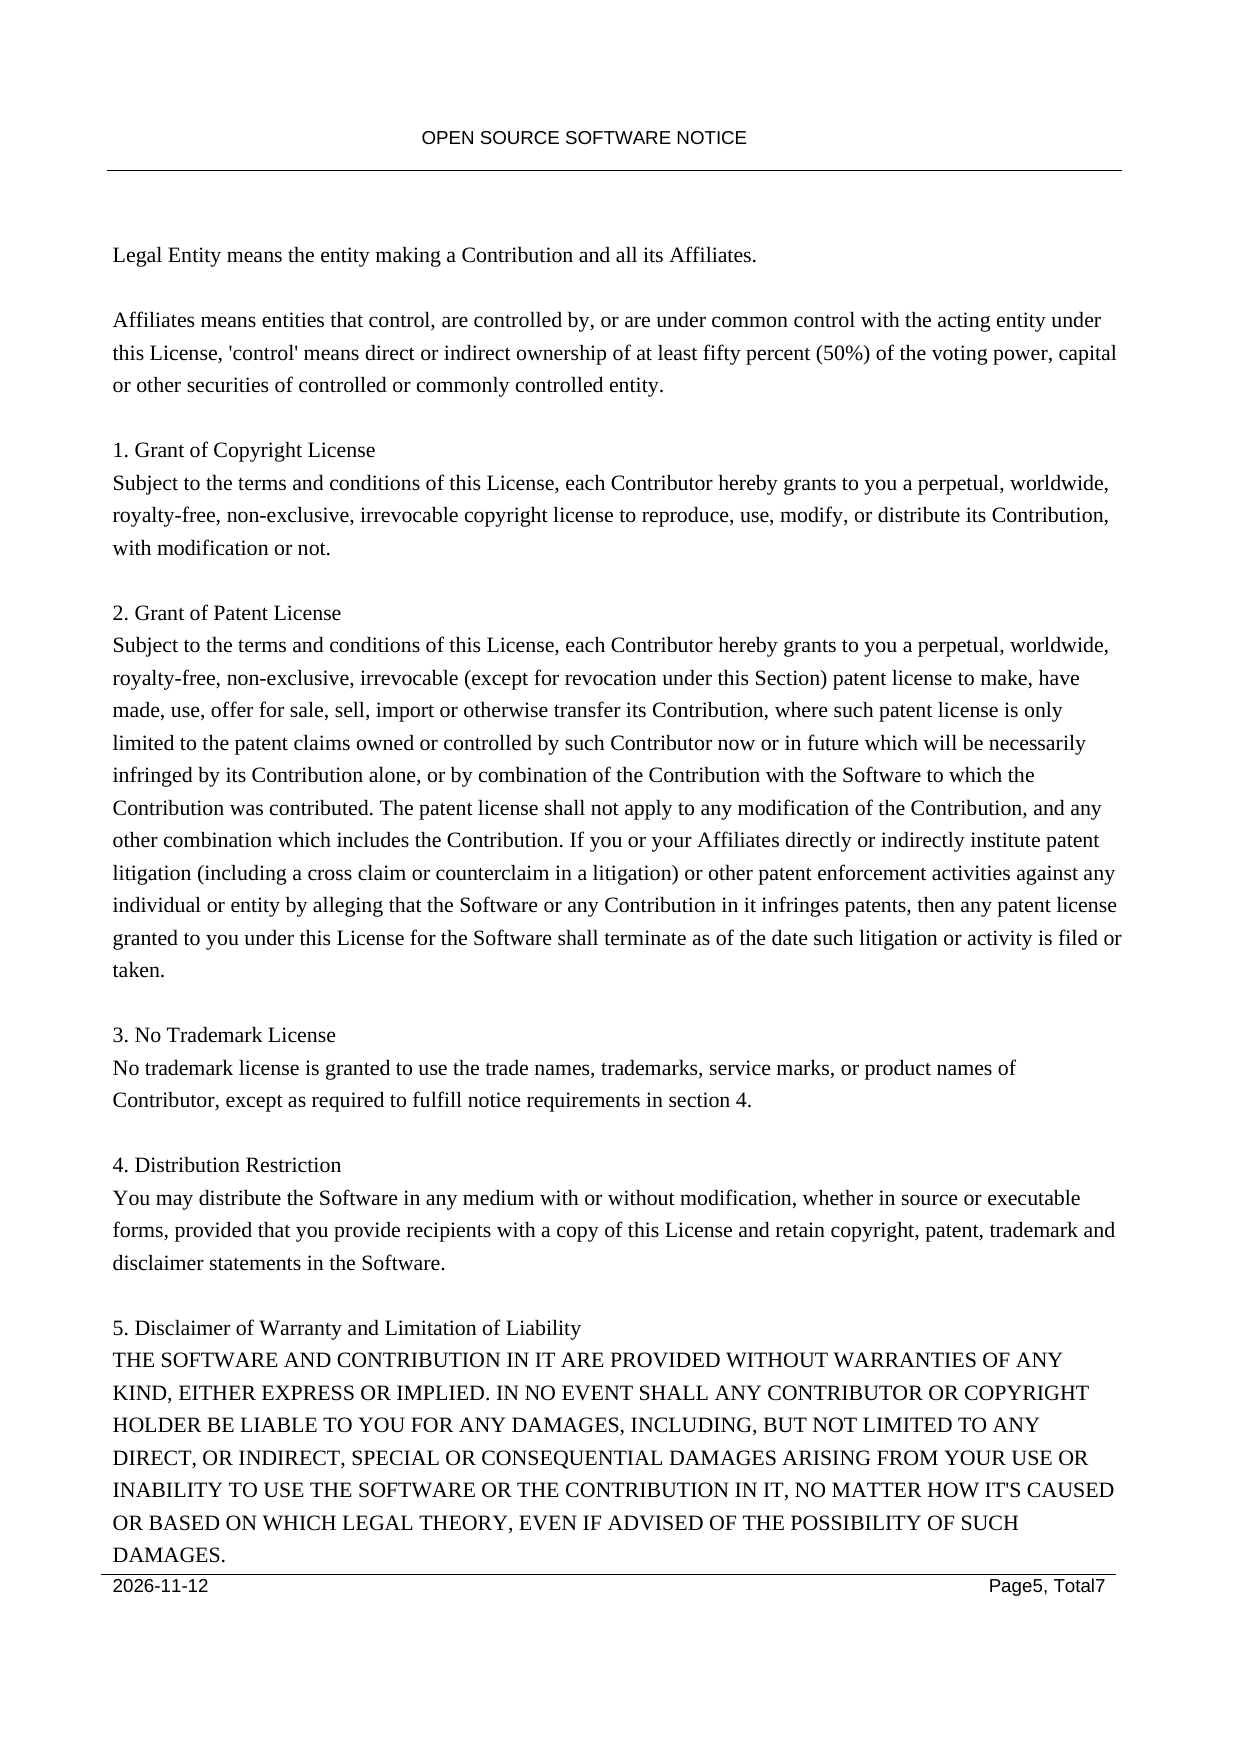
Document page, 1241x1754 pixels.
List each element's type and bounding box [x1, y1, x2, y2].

text [112, 206, 1128, 1571]
